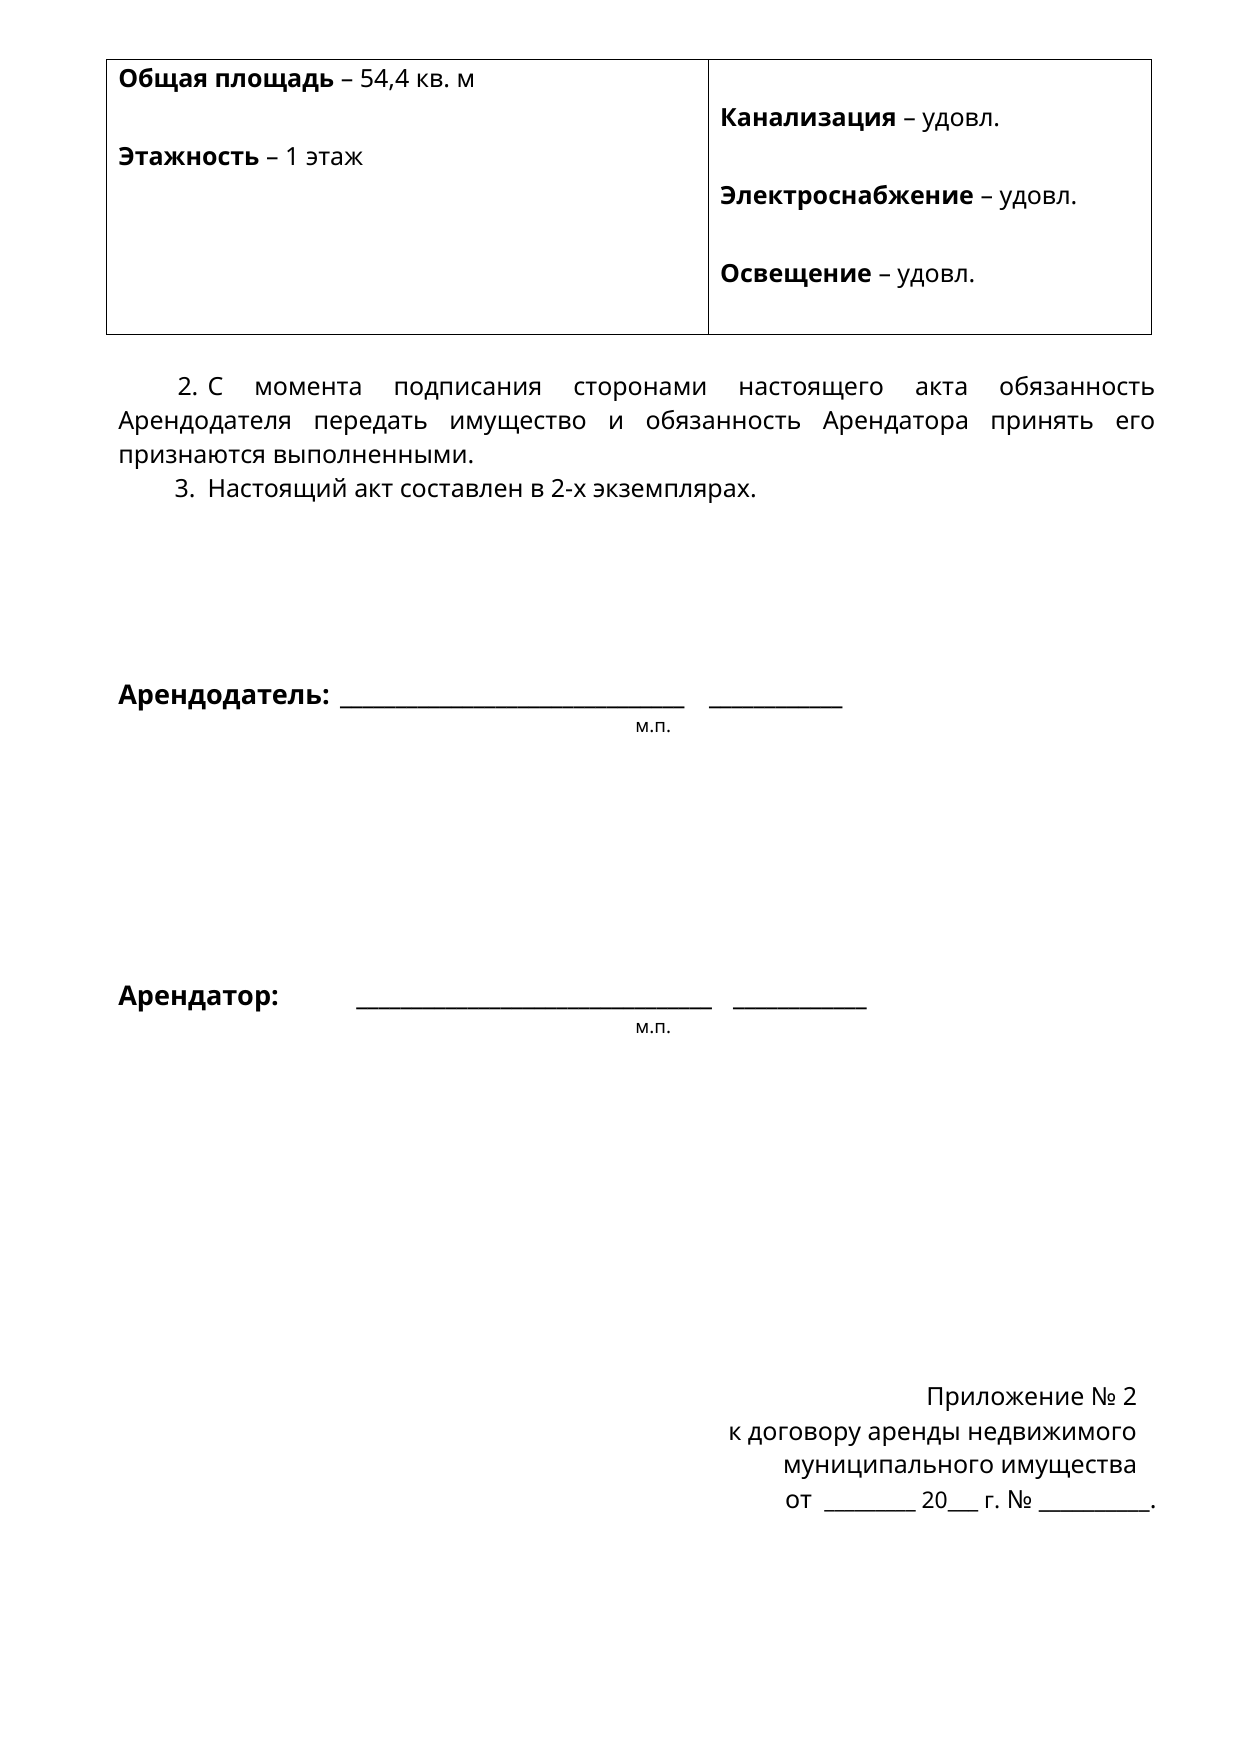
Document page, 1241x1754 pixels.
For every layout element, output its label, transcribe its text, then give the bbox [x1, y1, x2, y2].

list Настоящий акт составлен в 2-х экземплярах. [99, 471, 1156, 505]
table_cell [107, 60, 708, 333]
text Приложение № 2 [118, 1379, 1137, 1413]
text Арендодатель: _______________________________ ____________ [118, 675, 1137, 712]
text от _________ 20___ г. № __________. [99, 1481, 1156, 1515]
text к договору аренды недвижимого [118, 1413, 1137, 1447]
list С момента подписания сторонами настоящего акта обязанность Арендодателя передать имущество и обязанность Арендатора принять его признаются выполненными. [118, 369, 1156, 471]
text м.п. [215, 712, 1137, 738]
text муниципального имущества [118, 1447, 1137, 1481]
text Арендатор: ________________________________ ____________ [118, 976, 1137, 1013]
text м.п. [215, 1013, 1137, 1038]
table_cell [709, 60, 1151, 333]
